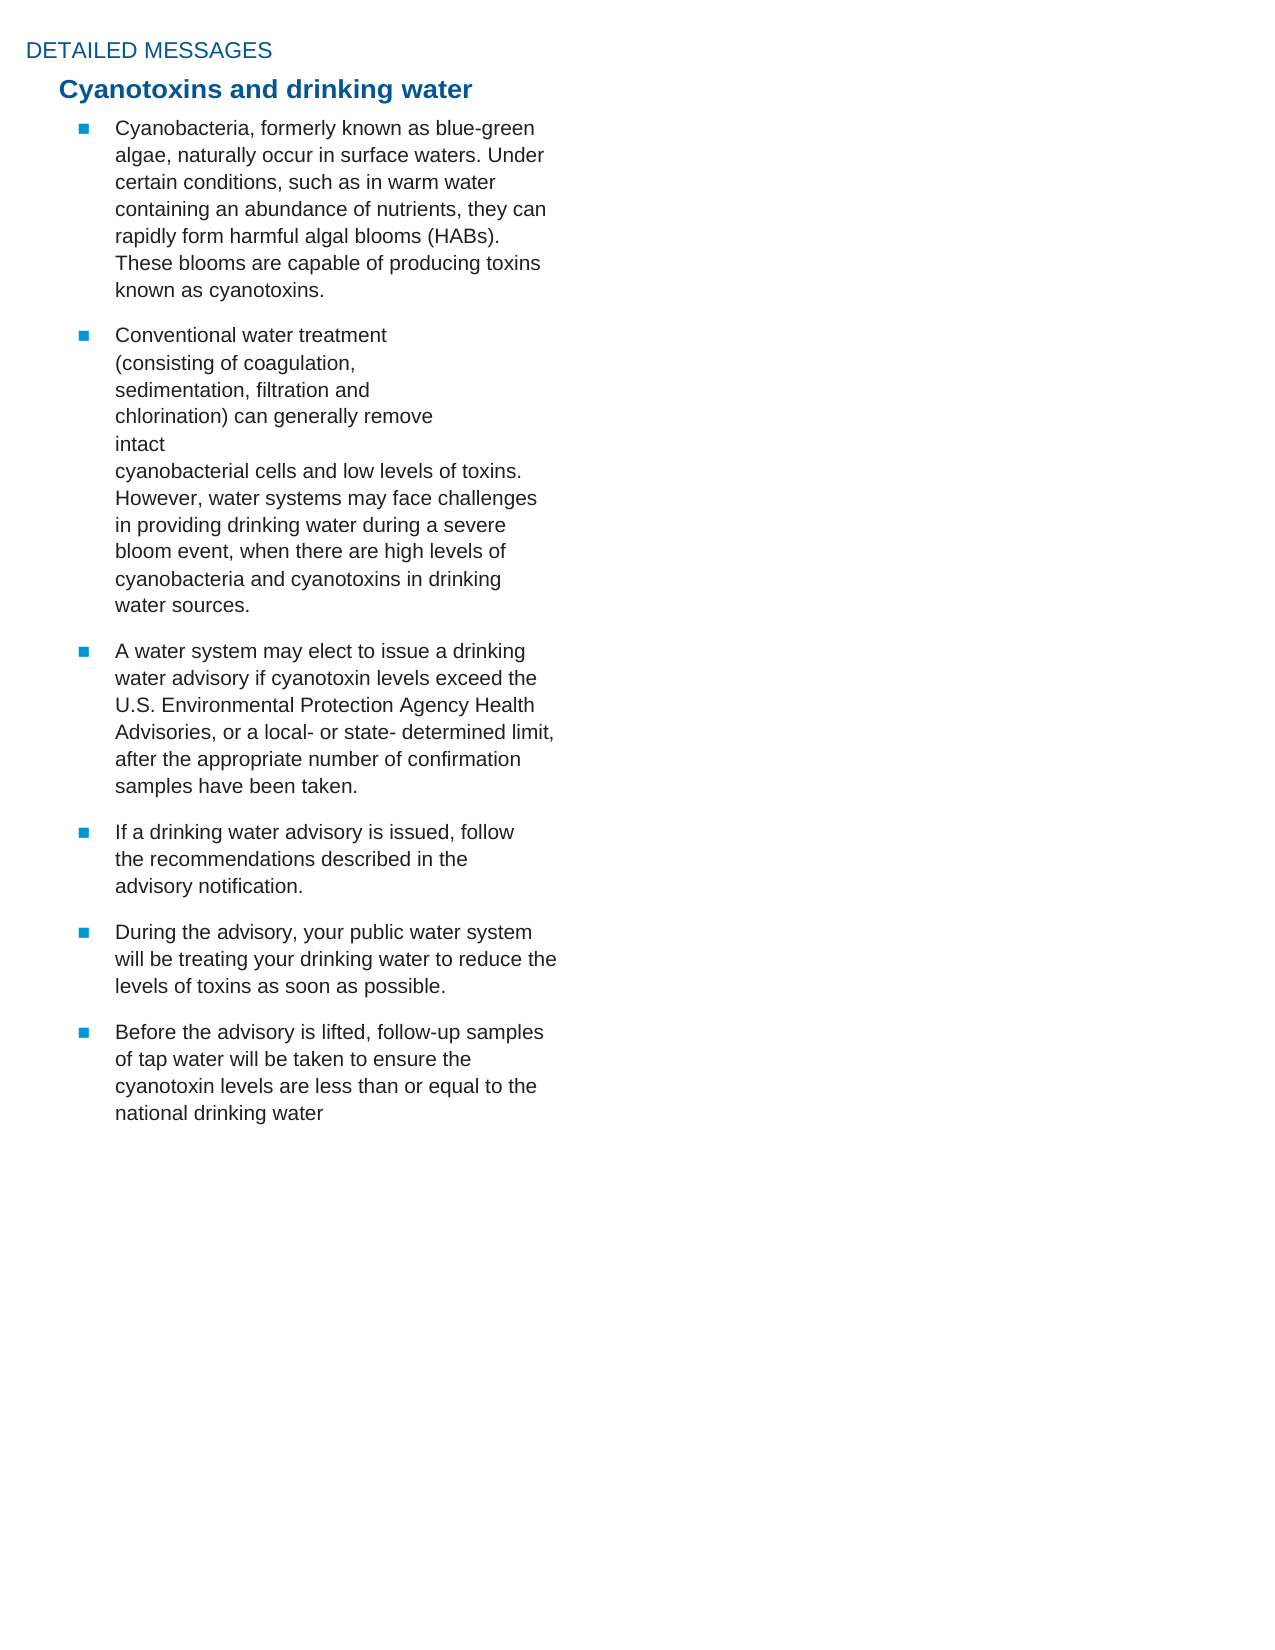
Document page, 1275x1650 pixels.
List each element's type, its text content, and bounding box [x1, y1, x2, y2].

list Conventional water treatment (consisting of coagulation, sedimentation, filtration and chlorination) can generally remove intact [77, 323, 477, 455]
list A water system may elect to issue a drinking water advisory if cyanotoxin levels exceed the U.S. Environmental Protection Agency Health Advisories, or a local- or state- determined limit, after the appropriate number of confirmation samples have been taken. [77, 639, 556, 798]
text cyanobacterial cells and low levels of toxins. However, water systems may face challenges in providing drinking water during a severe bloom event, when there are high levels of cyanobacteria and cyanotoxins in drinking water sources. [115, 458, 548, 617]
subtitle Cyanotoxins and drinking water [59, 74, 619, 104]
list Before the advisory is lifted, follow-up samples of tap water will be taken to ensure the cyanotoxin levels are less than or equal to the national drinking water [77, 1020, 563, 1125]
list Cyanobacteria, formerly known as blue-green algae, naturally occur in surface waters. Under certain conditions, such as in warm water containing an abundance of nutrients, they can rapidly form harmful algal blooms (HABs). These blooms are capable of producing toxins known as cyanotoxins. [77, 116, 563, 301]
list During the advisory, your public water system will be treating your drinking water to reduce the levels of toxins as soon as possible. [77, 920, 564, 998]
list If a drinking water advisory is issued, follow the recommendations described in the advisory notification. [77, 820, 516, 898]
